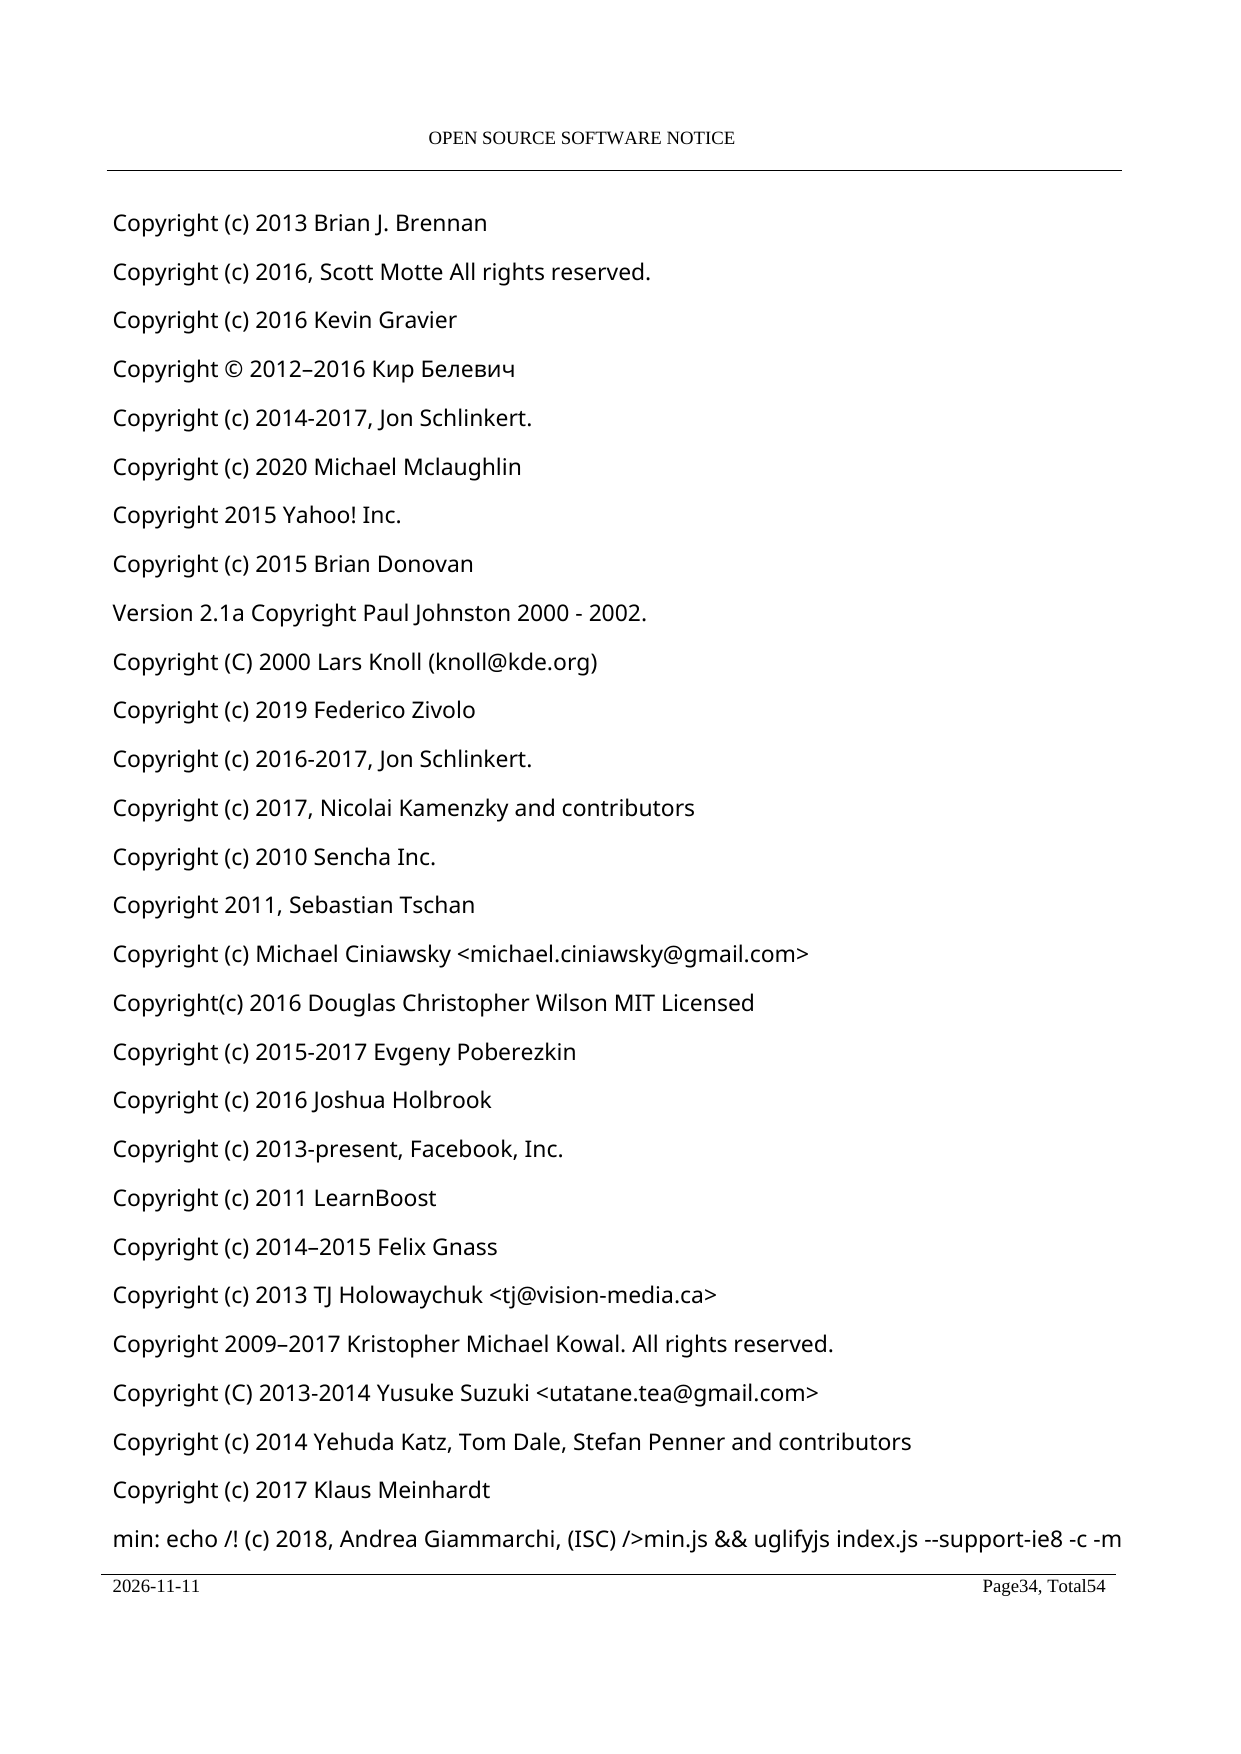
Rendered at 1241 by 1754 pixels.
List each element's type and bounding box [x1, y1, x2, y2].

text [112, 206, 1128, 1555]
